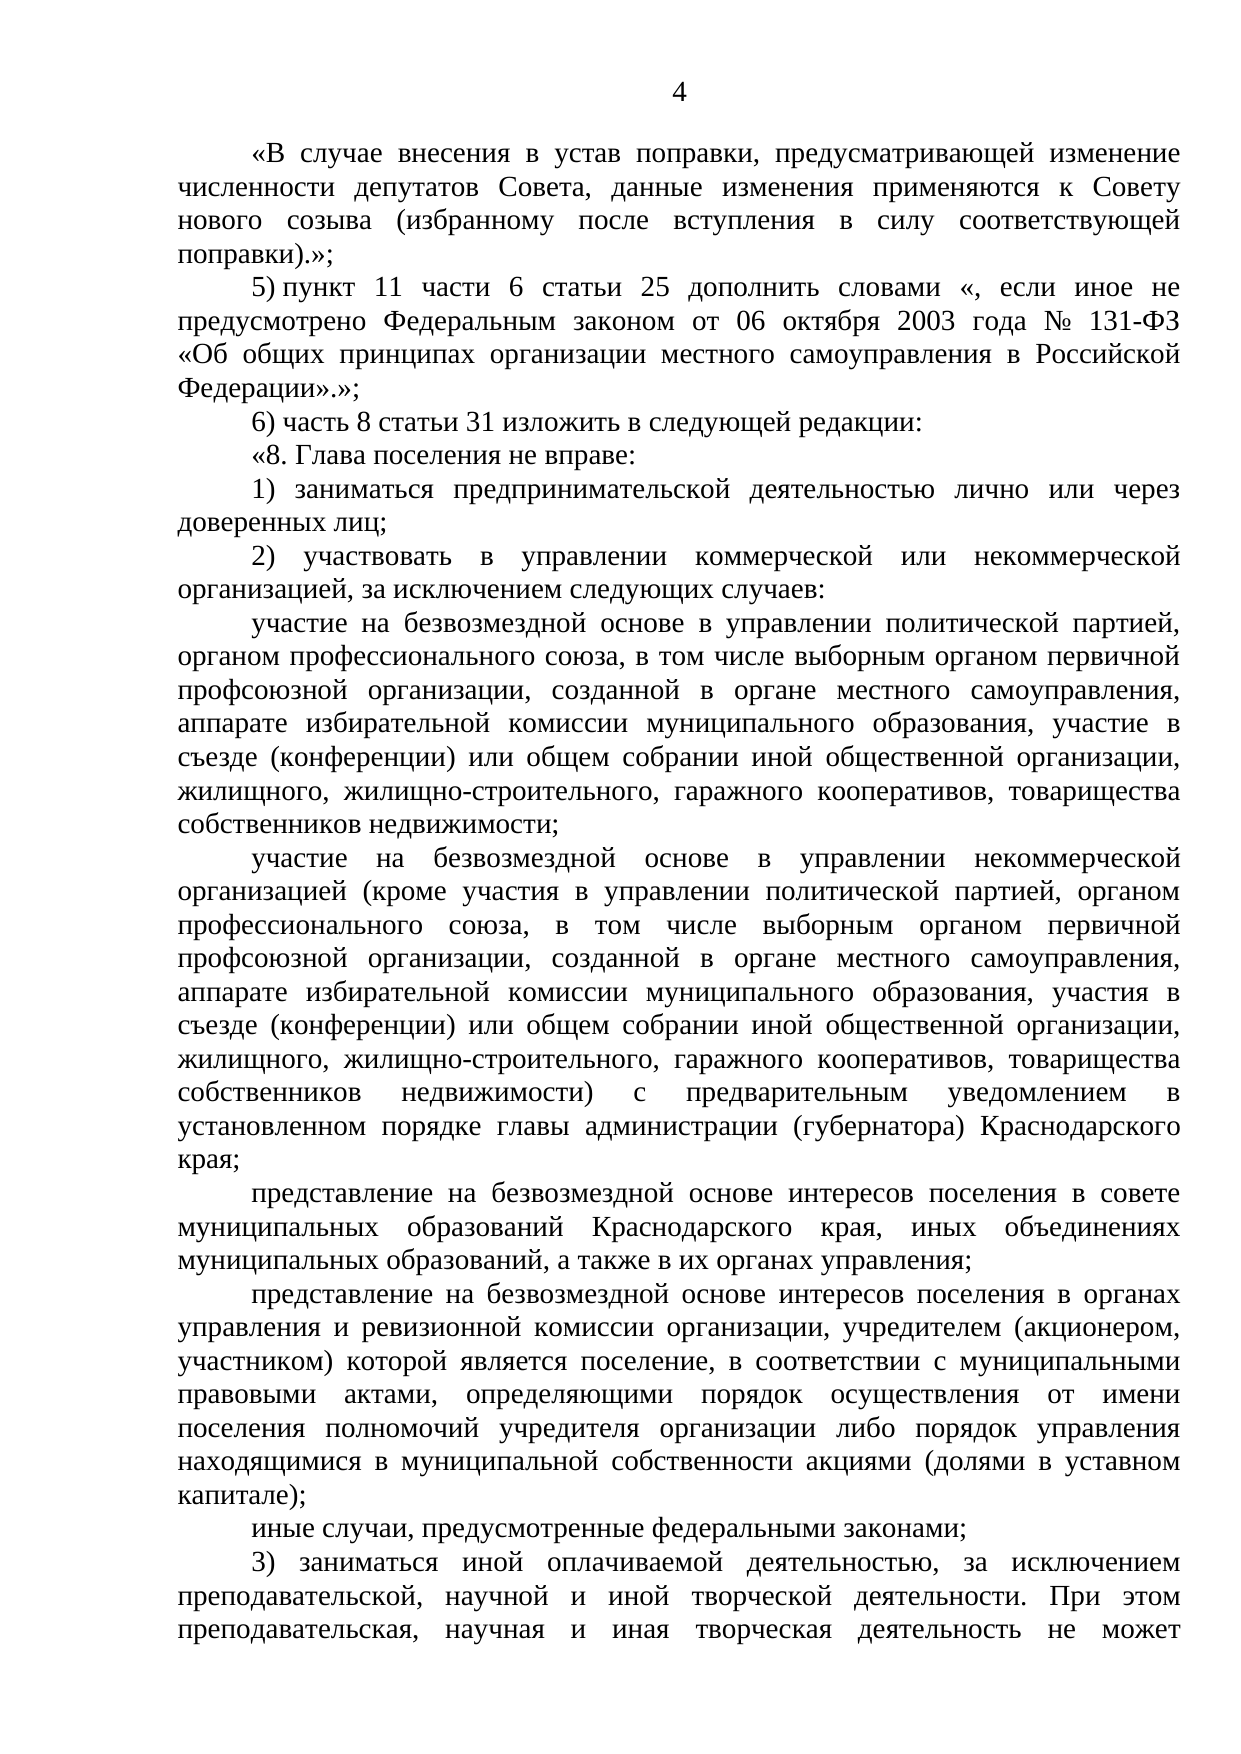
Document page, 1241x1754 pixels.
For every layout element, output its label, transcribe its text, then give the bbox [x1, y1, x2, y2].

text представление на безвозмездной основе интересов поселения в совете муниципальных образований Краснодарского края, иных объединениях муниципальных образований, а также в их органах управления; [177, 1175, 1181, 1276]
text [177, 1544, 1181, 1645]
text 2) участвовать в управлении коммерческой или некоммерческой организацией, за исключением следующих случаев: [177, 538, 1181, 605]
text 6) часть 8 статьи 31 изложить в следующей редакции: [177, 404, 1181, 437]
text представление на безвозмездной основе интересов поселения в органах управления и ревизионной комиссии организации, учредителем (акционером, участником) которой является поселение, в соответствии с муниципальными правовыми актами, определяющими порядок осуществления от имени поселения полномочий учредителя организации либо порядок управления находящимися в муниципальной собственности акциями (долями в уставном капитале); [177, 1276, 1181, 1511]
text участие на безвозмездной основе в управлении некоммерческой организацией (кроме участия в управлении политической партией, органом профессионального союза, в том числе выборным органом первичной профсоюзной организации, созданной в органе местного самоуправления, аппарате избирательной комиссии муниципального образования, участия в съезде (конференции) или общем собрании иной общественной организации, жилищного, жилищно-строительного, гаражного кооперативов, товарищества собственников недвижимости) с предварительным уведомлением в установленном порядке главы администрации (губернатора) Краснодарского края; [177, 840, 1181, 1175]
text «В случае внесения в устав поправки, предусматривающей изменение численности депутатов Совета, данные изменения применяются к Совету нового созыва (избранному после вступления в силу соответствующей поправки).»; [177, 135, 1181, 269]
text участие на безвозмездной основе в управлении политической партией, органом профессионального союза, в том числе выборным органом первичной профсоюзной организации, созданной в органе местного самоуправления, аппарате избирательной комиссии муниципального образования, участие в съезде (конференции) или общем собрании иной общественной организации, жилищного, жилищно-строительного, гаражного кооперативов, товарищества собственников недвижимости; [177, 605, 1181, 840]
text 5) пункт 11 части 6 статьи 25 дополнить словами «, если иное не предусмотрено Федеральным законом от 06 октября 2003 года № 131-ФЗ «Об общих принципах организации местного самоуправления в Российской Федерации».»; [177, 269, 1181, 404]
text «8. Глава поселения не вправе: [177, 437, 1181, 471]
text иные случаи, предусмотренные федеральными законами; [177, 1511, 1181, 1544]
text 1) заниматься предпринимательской деятельностью лично или через доверенных лиц; [177, 471, 1181, 538]
